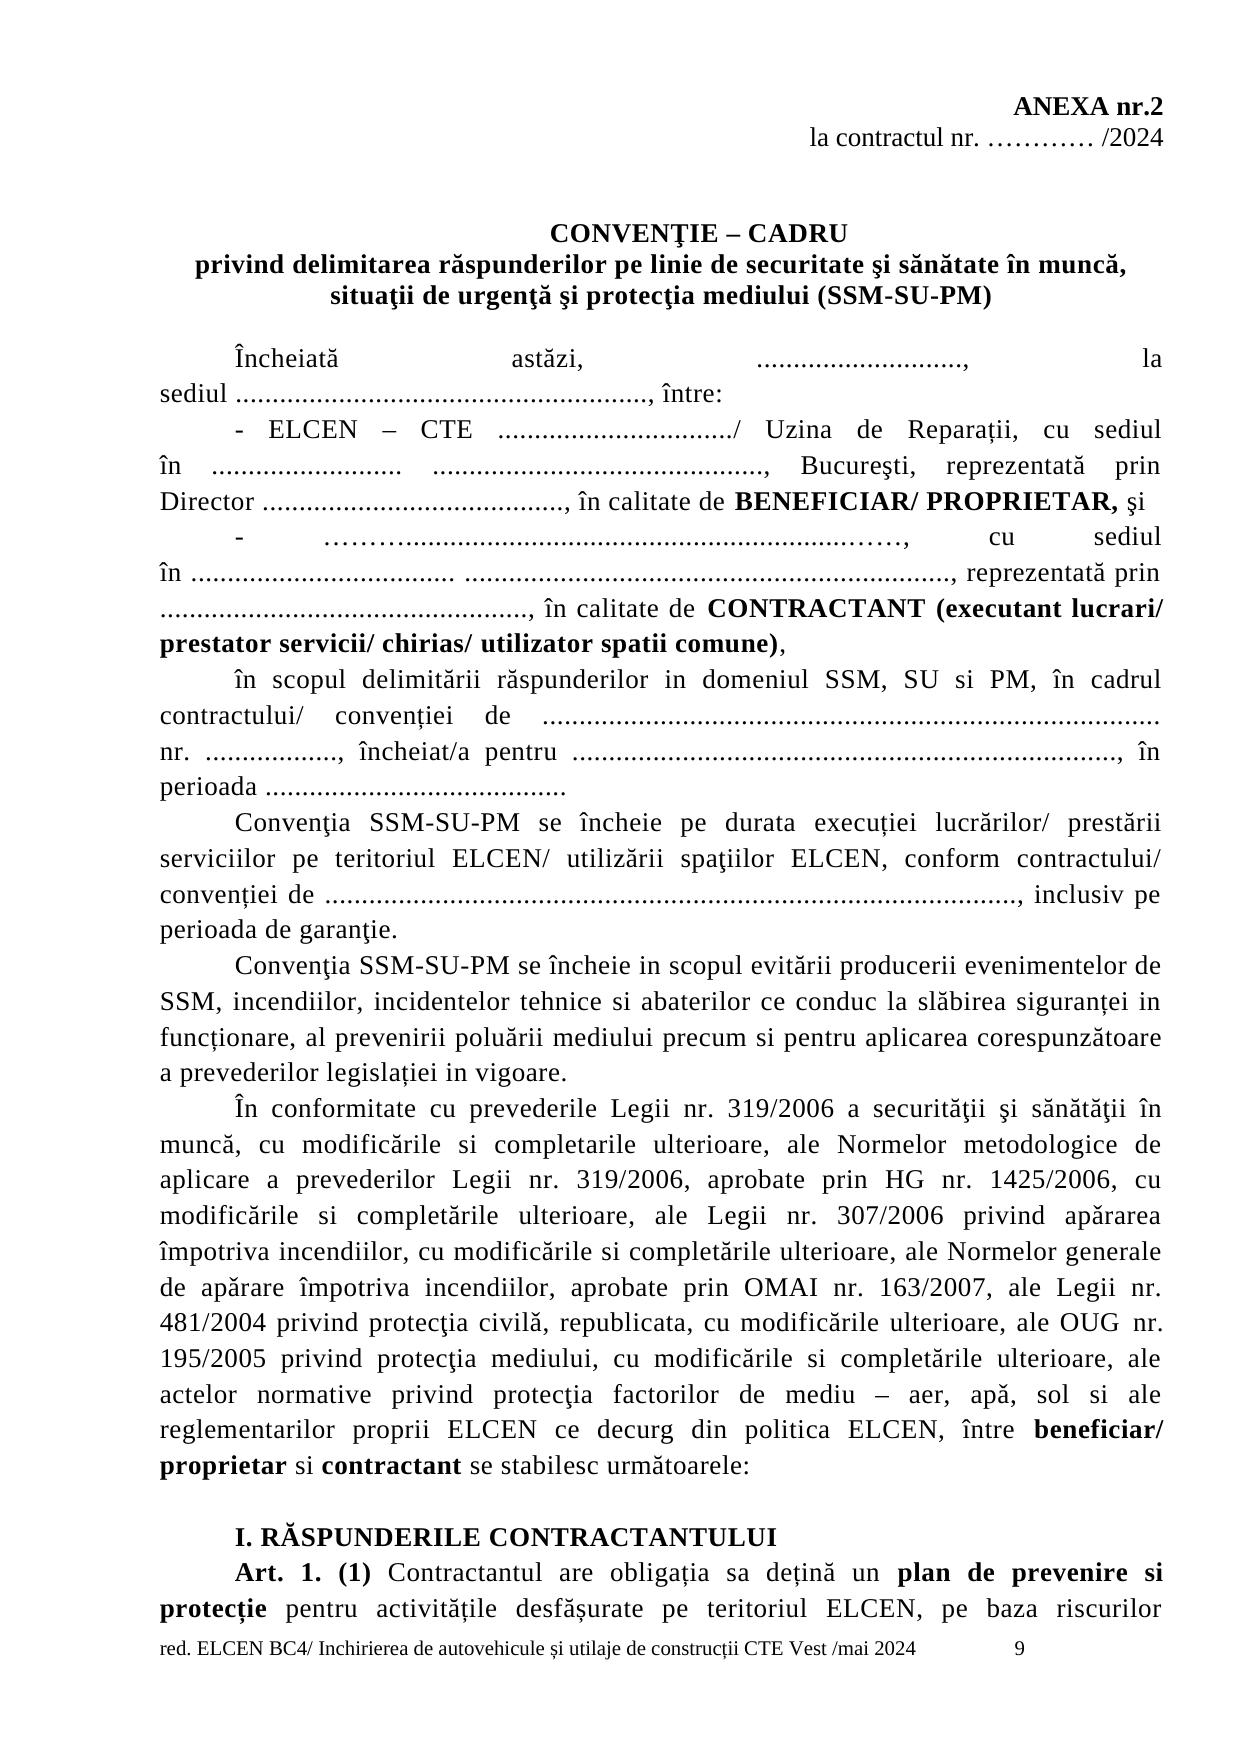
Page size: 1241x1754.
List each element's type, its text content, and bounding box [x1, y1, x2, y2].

text în scopul delimitării răspunderilor in domeniul SSM, SU si PM, în cadrul contractului/ convenției de .................................................................................... nr. .................., încheiat/a pentru .........................................................................., în perioada ......................................... [159, 663, 1163, 802]
text Convenţia SSM-SU-PM se încheie in scopul evitării producerii evenimentelor de SSM, incendiilor, incidentelor tehnice si abaterilor ce conduc la slăbirea siguranței in funcționare, al prevenirii poluării mediului precum si pentru aplicarea corespunzătoare a prevederilor legislației in vigoare. [159, 949, 1163, 1087]
text privind delimitarea răspunderilor pe linie de securitate şi sănătate în muncă, situaţii de urgenţă şi protecţia mediului (SSM-SU-PM) [159, 248, 1163, 311]
text Convenţia SSM-SU-PM se încheie pe durata execuției lucrărilor/ prestării serviciilor pe teritoriul ELCEN/ utilizării spaţiilor ELCEN, conform contractului/ convenției de .............................................................................................., inclusiv pe perioada de garanţie. [159, 806, 1163, 944]
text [159, 1557, 1163, 1623]
text ANEXA nr.2 [676, 90, 1163, 121]
text În conformitate cu prevederile Legii nr. 319/2006 a securităţii şi sănătăţii în muncă, cu modificările si completarile ulterioare, ale Normelor metodologice de aplicare a prevederilor Legii nr. 319/2006, aprobate prin HG nr. 1425/2006, cu modificările si completările ulterioare, ale Legii nr. 307/2006 privind apǎrarea împotriva incendiilor, cu modificările si completările ulterioare, ale Normelor generale de apǎrare împotriva incendiilor, aprobate prin OMAI nr. 163/2007, ale Legii nr. 481/2004 privind protecţia civilǎ, republicata, cu modificările ulterioare, ale OUG nr. 195/2005 privind protecţia mediului, cu modificările si completările ulterioare, ale actelor normative privind protecţia factorilor de mediu – aer, apǎ, sol si ale reglementarilor proprii ELCEN ce decurg din politica ELCEN, între beneficiar/ proprietar si contractant se stabilesc următoarele: [159, 1092, 1163, 1481]
subtitle CONVENŢIE – CADRU [159, 217, 1163, 248]
text - ELCEN – CTE ................................/ Uzina de Reparații, cu sediul în .......................... ............................................., Bucureşti, reprezentată prin Director ........................................., în calitate de BENEFICIAR/ PROPRIETAR, şi [159, 413, 1163, 516]
text la contractul nr. ………… /2024 [159, 121, 1163, 152]
text - ………............................................................……, cu sediul în .................................... .................................................................., reprezentată prin .................................................., în calitate de CONTRACTANT (executant lucrari/ prestator servicii/ chirias/ utilizator spatii comune), [159, 520, 1163, 659]
text I. RĂSPUNDERILE CONTRACTANTULUI [159, 1521, 1163, 1552]
text Încheiată astăzi, ............................, la sediul ........................................................, între: [159, 342, 1163, 409]
